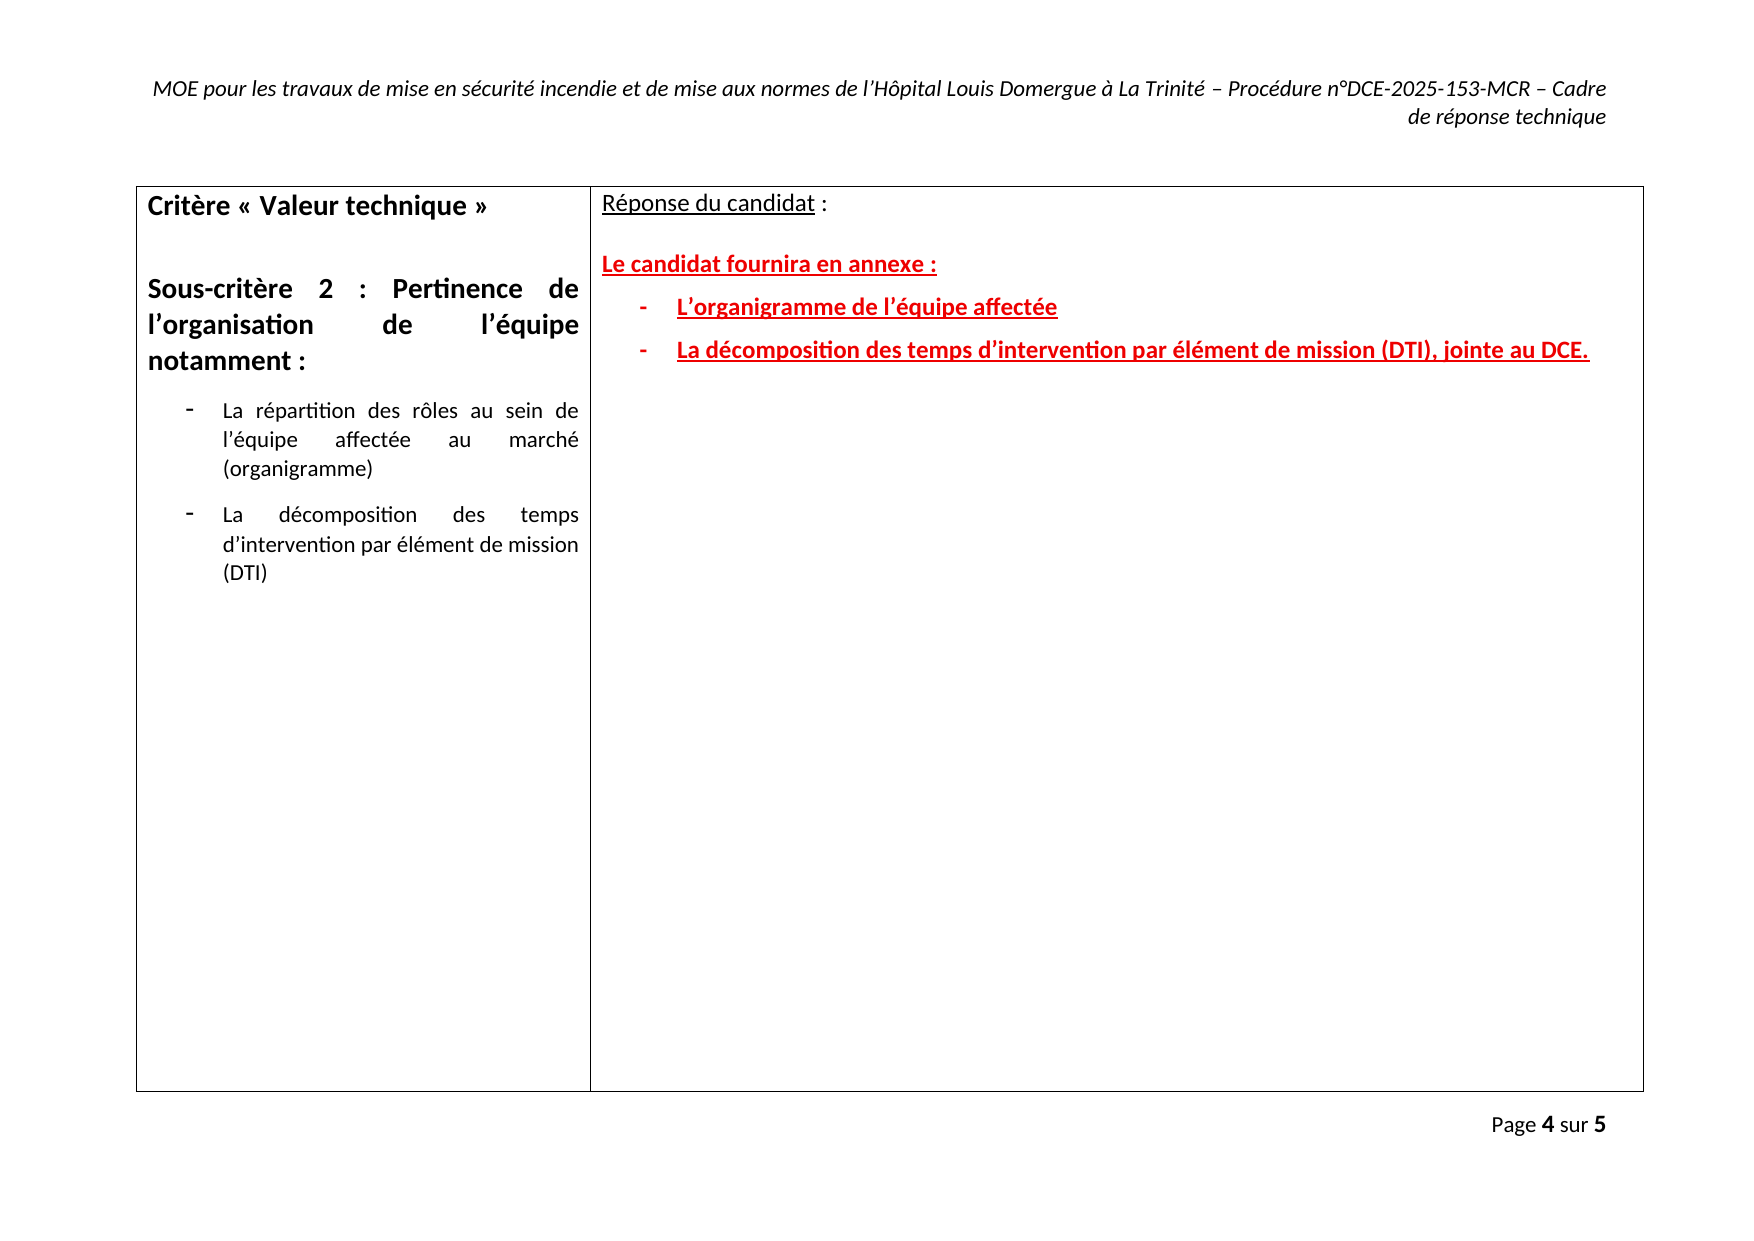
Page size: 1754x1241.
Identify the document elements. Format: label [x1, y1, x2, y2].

table_header [137, 187, 590, 1091]
table_header [591, 187, 1643, 1091]
